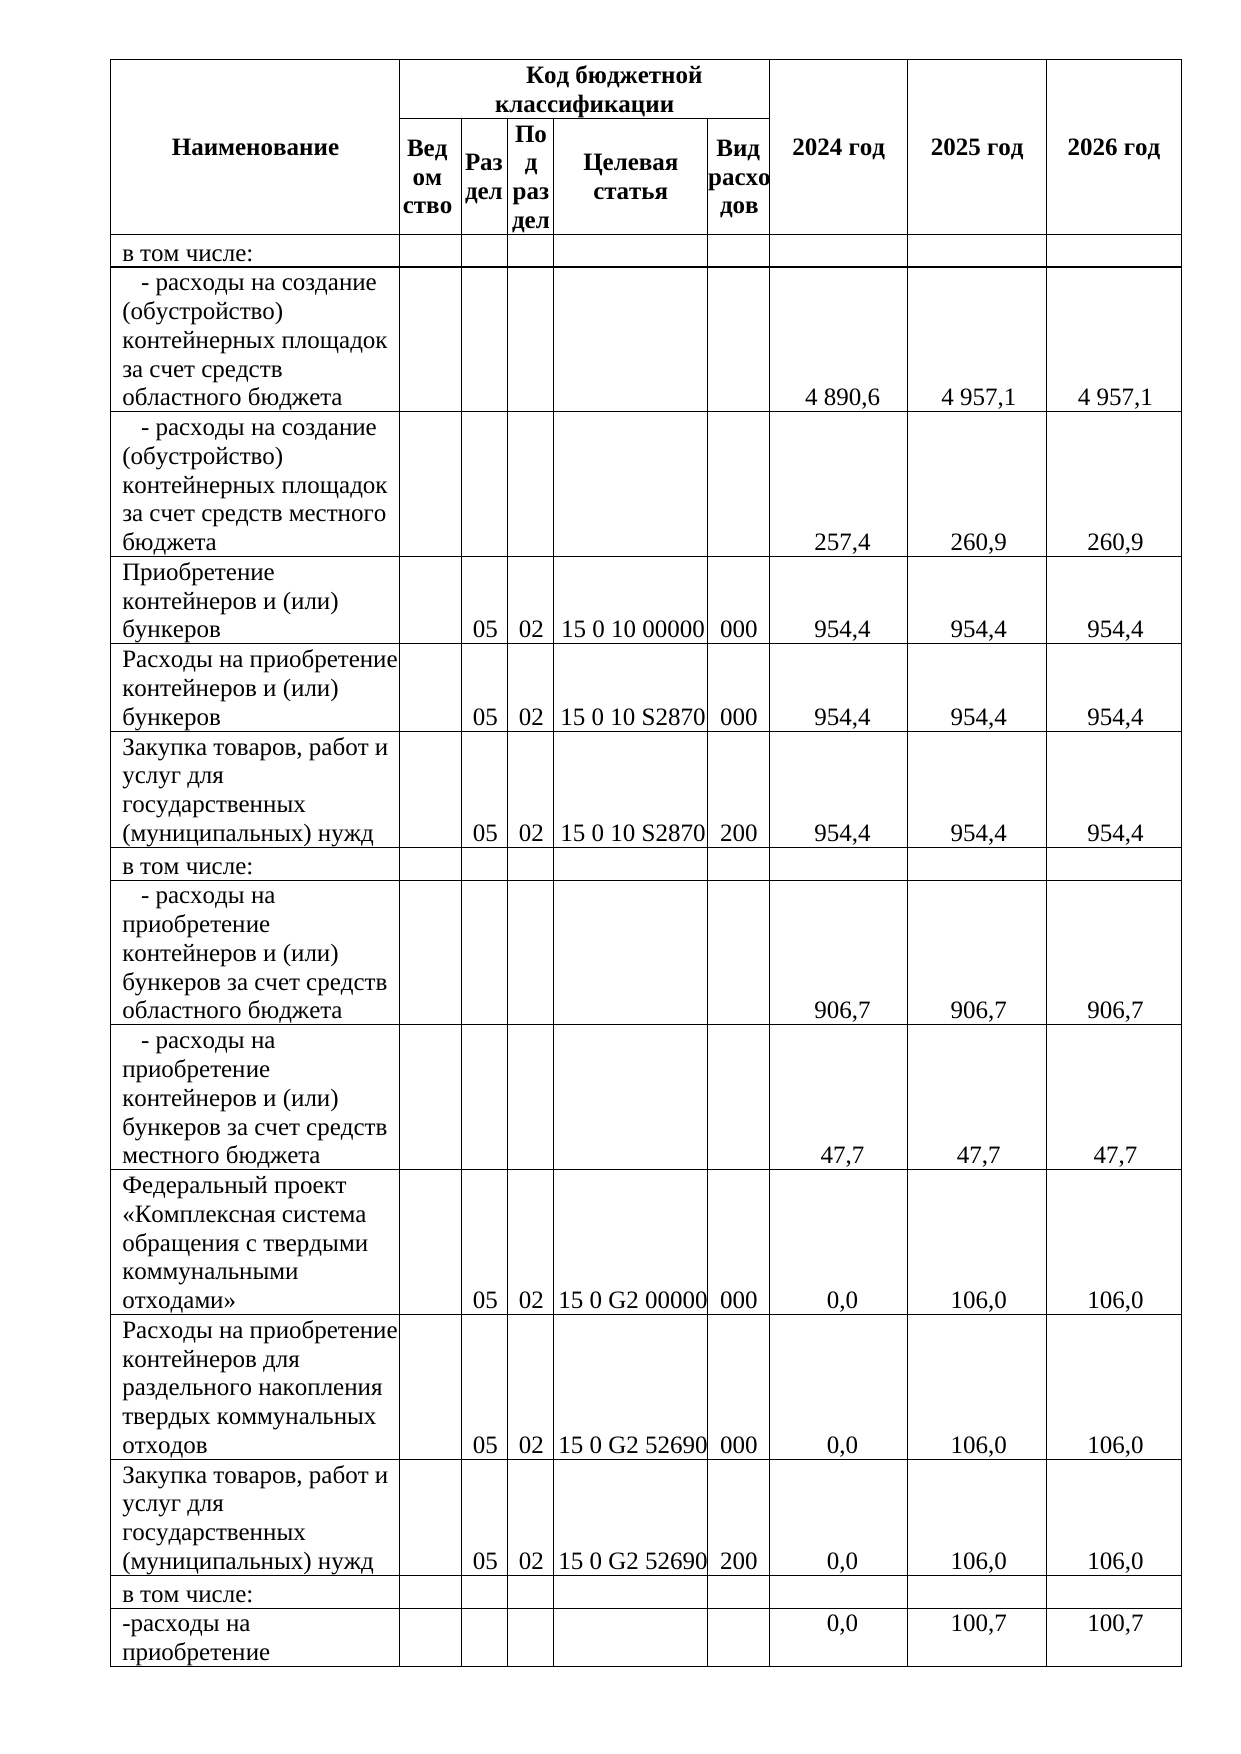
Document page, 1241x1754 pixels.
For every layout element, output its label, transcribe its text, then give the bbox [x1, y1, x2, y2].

table_header 2026 год [1047, 60, 1181, 234]
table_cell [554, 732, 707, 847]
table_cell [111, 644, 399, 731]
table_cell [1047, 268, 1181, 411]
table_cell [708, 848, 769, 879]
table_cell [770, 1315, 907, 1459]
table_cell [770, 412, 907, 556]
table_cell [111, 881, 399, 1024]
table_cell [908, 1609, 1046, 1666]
table_cell Целевая статья [554, 119, 707, 234]
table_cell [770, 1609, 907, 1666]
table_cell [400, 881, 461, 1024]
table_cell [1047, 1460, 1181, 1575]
table_cell Раз дел [462, 119, 507, 234]
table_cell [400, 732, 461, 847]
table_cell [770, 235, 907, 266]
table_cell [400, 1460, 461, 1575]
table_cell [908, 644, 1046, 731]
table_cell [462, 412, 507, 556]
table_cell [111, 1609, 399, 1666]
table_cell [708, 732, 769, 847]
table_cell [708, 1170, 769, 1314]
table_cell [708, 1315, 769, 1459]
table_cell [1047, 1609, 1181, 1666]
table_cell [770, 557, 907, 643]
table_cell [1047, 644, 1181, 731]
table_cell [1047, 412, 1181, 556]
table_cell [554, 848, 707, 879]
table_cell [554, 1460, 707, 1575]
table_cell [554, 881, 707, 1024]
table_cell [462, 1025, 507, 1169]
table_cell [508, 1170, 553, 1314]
table_header Наименование [111, 60, 399, 234]
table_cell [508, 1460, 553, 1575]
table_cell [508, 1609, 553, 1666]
table_header Код бюджетной классификации [400, 60, 769, 118]
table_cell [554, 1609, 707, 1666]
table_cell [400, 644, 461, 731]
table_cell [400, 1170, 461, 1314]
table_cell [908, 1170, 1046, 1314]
table_cell Ведом ство [400, 119, 461, 234]
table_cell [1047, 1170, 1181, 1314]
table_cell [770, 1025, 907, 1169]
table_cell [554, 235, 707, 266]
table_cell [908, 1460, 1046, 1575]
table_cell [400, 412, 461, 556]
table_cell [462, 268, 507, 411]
table_header 2025 год [908, 60, 1046, 234]
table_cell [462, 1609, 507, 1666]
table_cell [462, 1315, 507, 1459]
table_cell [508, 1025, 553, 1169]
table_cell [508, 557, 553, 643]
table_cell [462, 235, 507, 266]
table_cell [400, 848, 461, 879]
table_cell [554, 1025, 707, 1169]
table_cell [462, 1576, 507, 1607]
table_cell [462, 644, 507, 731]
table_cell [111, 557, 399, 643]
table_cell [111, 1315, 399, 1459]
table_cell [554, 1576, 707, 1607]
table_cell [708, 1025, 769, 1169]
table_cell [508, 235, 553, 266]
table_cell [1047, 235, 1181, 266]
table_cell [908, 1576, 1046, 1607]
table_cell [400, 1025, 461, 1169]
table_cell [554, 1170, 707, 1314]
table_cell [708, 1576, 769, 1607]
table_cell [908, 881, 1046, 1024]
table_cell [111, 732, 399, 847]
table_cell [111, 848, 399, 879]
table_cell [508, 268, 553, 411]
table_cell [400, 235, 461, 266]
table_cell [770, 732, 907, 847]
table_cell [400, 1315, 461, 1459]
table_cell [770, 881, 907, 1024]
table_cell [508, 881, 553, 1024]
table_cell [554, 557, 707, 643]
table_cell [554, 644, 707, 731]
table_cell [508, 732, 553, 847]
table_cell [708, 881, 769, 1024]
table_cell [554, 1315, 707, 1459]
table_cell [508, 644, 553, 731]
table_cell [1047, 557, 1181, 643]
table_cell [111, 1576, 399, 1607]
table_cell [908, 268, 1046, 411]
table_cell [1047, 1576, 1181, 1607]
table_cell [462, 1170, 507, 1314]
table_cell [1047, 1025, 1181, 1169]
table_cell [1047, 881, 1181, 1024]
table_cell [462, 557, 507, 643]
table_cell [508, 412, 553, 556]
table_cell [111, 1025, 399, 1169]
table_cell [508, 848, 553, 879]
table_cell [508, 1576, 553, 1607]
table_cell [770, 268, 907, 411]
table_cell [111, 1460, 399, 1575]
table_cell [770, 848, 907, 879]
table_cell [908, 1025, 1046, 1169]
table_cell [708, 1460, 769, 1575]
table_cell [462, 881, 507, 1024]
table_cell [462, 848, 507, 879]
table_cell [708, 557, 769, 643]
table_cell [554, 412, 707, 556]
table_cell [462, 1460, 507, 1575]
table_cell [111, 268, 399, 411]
table_header 2024 год [770, 60, 907, 234]
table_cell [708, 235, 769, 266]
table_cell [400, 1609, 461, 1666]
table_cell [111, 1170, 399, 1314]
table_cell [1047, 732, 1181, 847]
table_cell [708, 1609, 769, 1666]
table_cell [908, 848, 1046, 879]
table_cell Вид расходов [708, 119, 769, 234]
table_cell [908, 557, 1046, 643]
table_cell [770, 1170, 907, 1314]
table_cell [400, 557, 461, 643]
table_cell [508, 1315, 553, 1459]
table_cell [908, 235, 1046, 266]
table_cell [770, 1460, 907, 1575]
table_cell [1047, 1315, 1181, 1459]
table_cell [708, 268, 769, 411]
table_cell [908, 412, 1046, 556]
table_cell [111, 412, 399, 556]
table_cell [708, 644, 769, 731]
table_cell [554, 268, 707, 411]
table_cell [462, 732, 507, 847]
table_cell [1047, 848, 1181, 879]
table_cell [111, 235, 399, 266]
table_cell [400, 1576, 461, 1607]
table_cell Под раз дел [508, 119, 553, 234]
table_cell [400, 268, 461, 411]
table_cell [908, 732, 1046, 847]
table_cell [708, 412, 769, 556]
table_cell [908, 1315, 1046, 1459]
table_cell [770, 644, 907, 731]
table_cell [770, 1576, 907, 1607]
